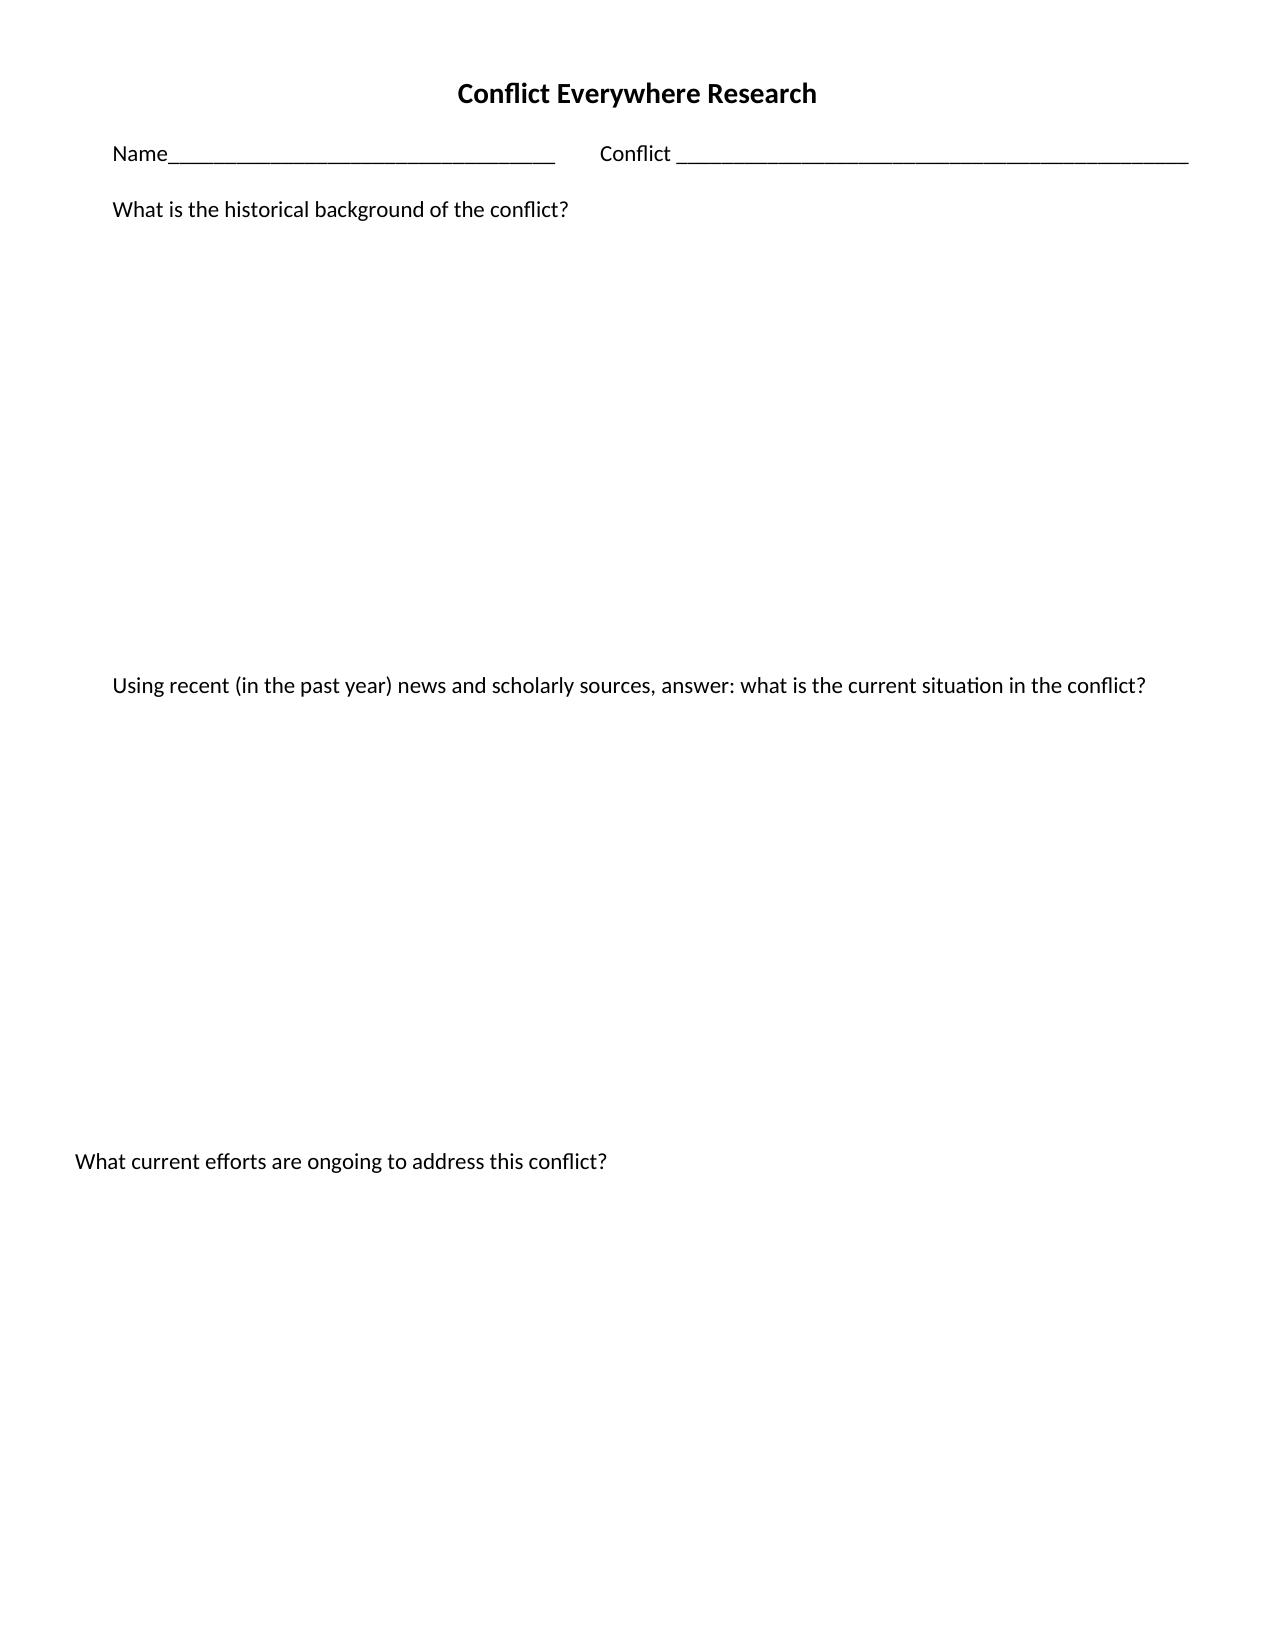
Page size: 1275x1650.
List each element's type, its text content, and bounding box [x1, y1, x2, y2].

text Using recent (in the past year) news and scholarly sources, answer: what is the current situation in the conflict? [112, 671, 1200, 699]
text Name__________________________________ Conflict _____________________________________________ [112, 139, 1200, 167]
text What current efforts are ongoing to address this conflict? [75, 1147, 1200, 1175]
text What is the historical background of the conflict? [112, 195, 1200, 223]
text Conflict Everywhere Research [75, 75, 1200, 111]
